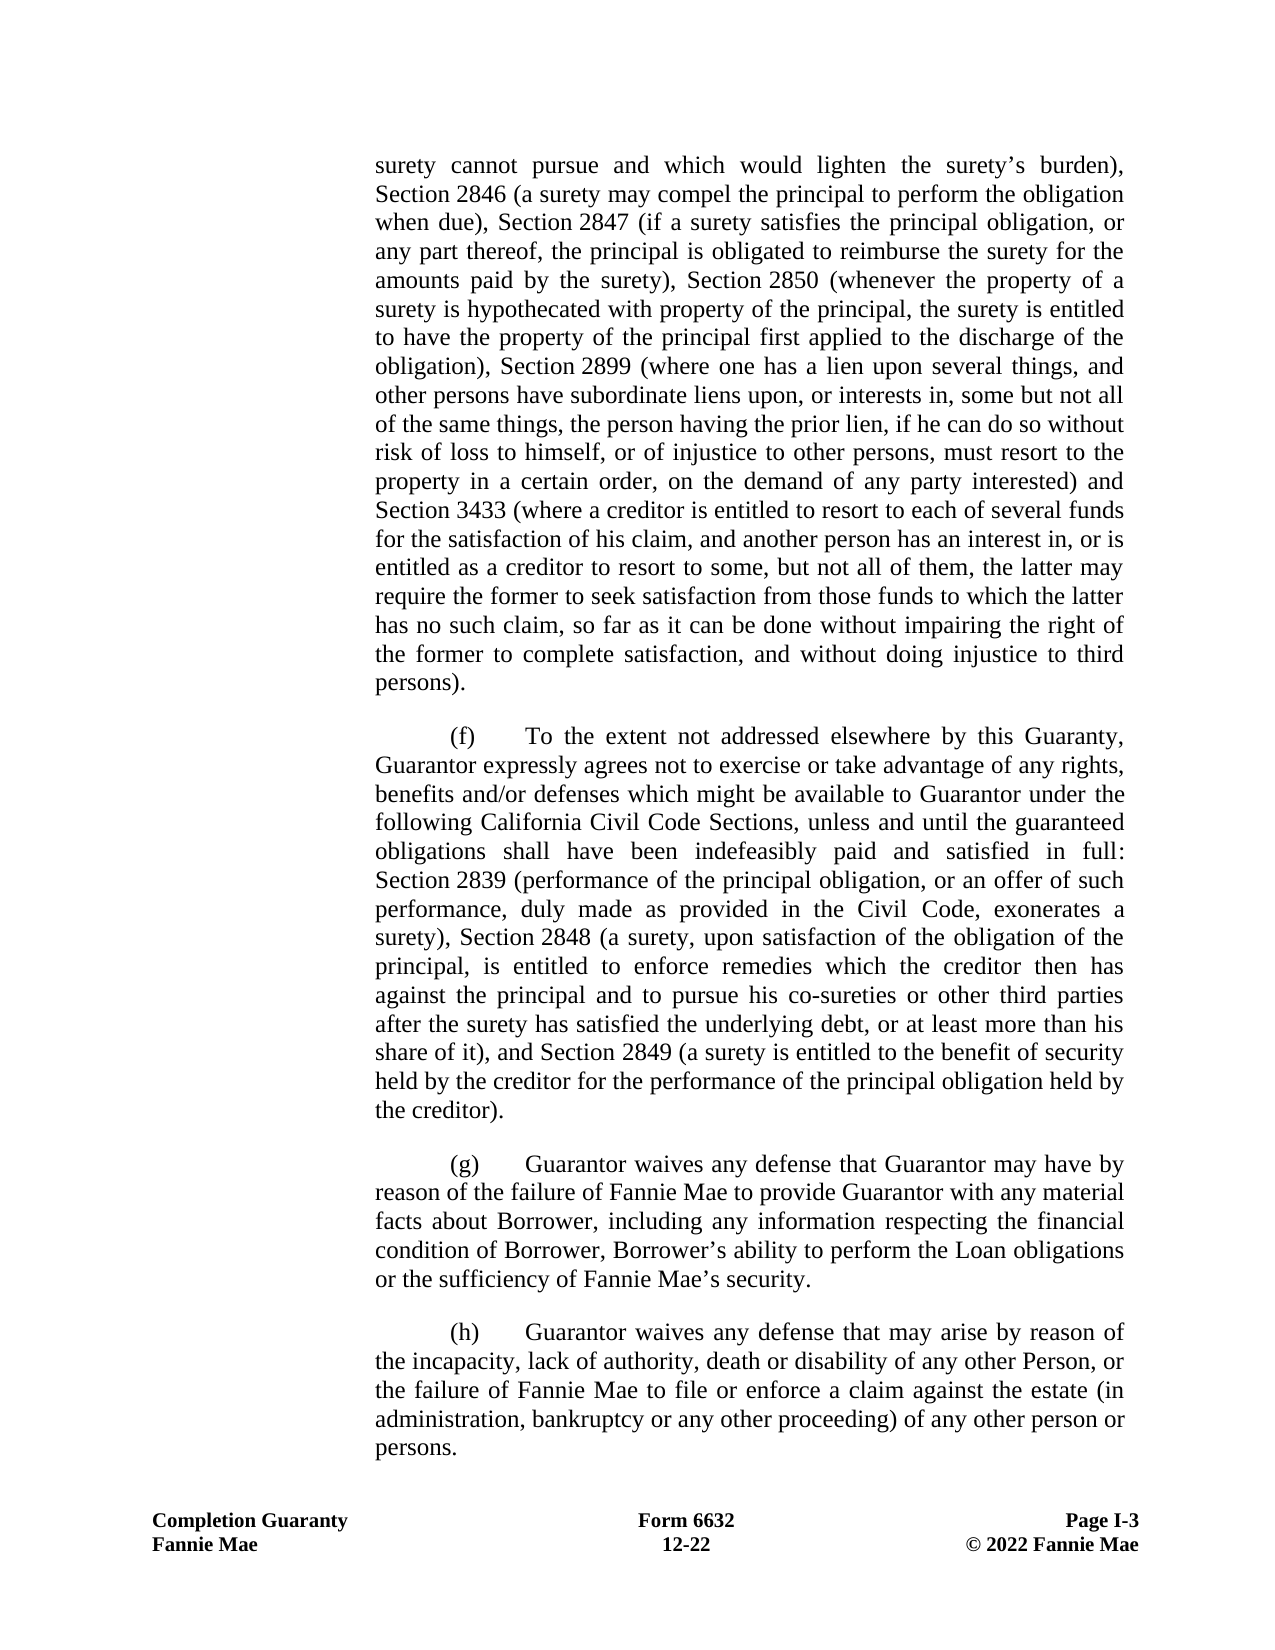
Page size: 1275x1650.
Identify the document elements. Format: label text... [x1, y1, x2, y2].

text (h) Guarantor waives any defense that may arise by reason of the incapacity, lack of authority, death or disability of any other Person, or the failure of Fannie Mae to file or enforce a claim against the estate (in administration, bankruptcy or any other proceeding) of any other person or persons. [375, 1317, 1125, 1461]
text (g) Guarantor waives any defense that Guarantor may have by reason of the failure of Fannie Mae to provide Guarantor with any material facts about Borrower, including any information respecting the financial condition of Borrower, Borrower’s ability to perform the Loan obligations or the sufficiency of Fannie Mae’s security. [375, 1149, 1125, 1292]
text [375, 150, 1125, 696]
text (f) To the extent not addressed elsewhere by this Guaranty, Guarantor expressly agrees not to exercise or take advantage of any rights, benefits and/or defenses which might be available to Guarantor under the following California Civil Code Sections, unless and until the guaranteed obligations shall have been indefeasibly paid and satisfied in full: Section 2839 (performance of the principal obligation, or an offer of such performance, duly made as provided in the Civil Code, exonerates a surety), Section 2848 (a surety, upon satisfaction of the obligation of the principal, is entitled to enforce remedies which the creditor then has against the principal and to pursue his co-sureties or other third parties after the surety has satisfied the underlying debt, or at least more than his share of it), and Section 2849 (a surety is entitled to the benefit of security held by the creditor for the performance of the principal obligation held by the creditor). [375, 721, 1125, 1124]
